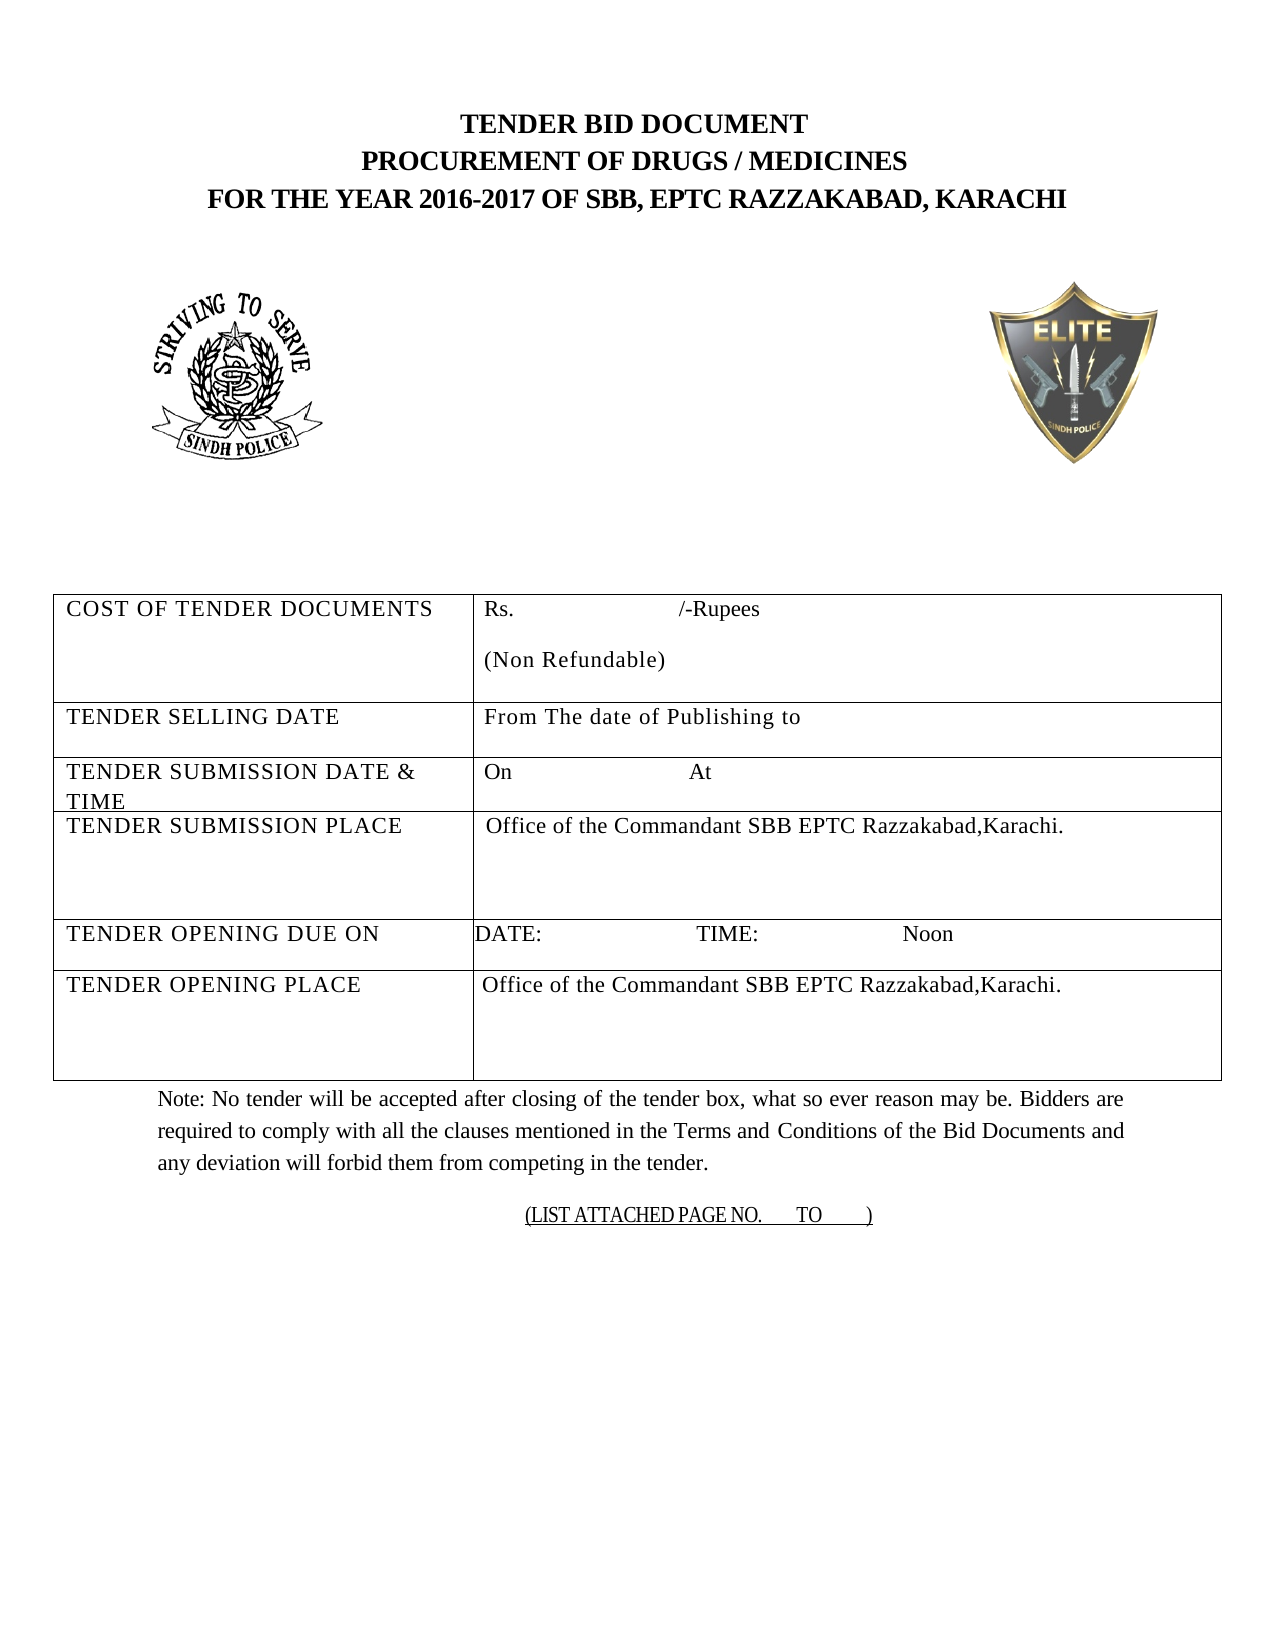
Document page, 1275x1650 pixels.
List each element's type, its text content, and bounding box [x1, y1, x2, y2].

table_cell On At [474, 758, 1221, 811]
table_cell Office of the Commandant SBB EPTC Razzakabad,Karachi. [474, 971, 1221, 1079]
table_cell From The date of Publishing to [474, 703, 1221, 757]
table_cell TENDER SUBMISSION DATE & TIME [54, 758, 473, 811]
text (LIST ATTACHED PAGE NO. TO ) [150, 1201, 1125, 1227]
table_cell TENDER OPENING DUE ON [54, 920, 473, 970]
table_cell DATE: TIME: Noon [474, 920, 1221, 970]
table_cell TENDER SUBMISSION PLACE [54, 812, 473, 919]
table_header COST OF TENDER DOCUMENTS [54, 595, 473, 702]
text Note: No tender will be accepted after closing of the tender box, what so ever reason may be. Bidders are required to comply with all the clauses mentioned in the Terms and Conditions of the Bid Documents and any deviation will forbid them from competing in the tender. [157, 1086, 1125, 1175]
table_cell TENDER OPENING PLACE [54, 971, 473, 1079]
table_header Rs. /-Rupees (Non Refundable) [474, 595, 1221, 702]
text TENDER BID DOCUMENT PROCUREMENT OF DRUGS / MEDICINES FOR THE YEAR 2016-2017 OF SBB, EPTC RAZZAKABAD, KARACHI [150, 107, 1125, 214]
table_cell Office of the Commandant SBB EPTC Razzakabad,Karachi. [474, 812, 1221, 919]
table_cell TENDER SELLING DATE [54, 703, 473, 757]
